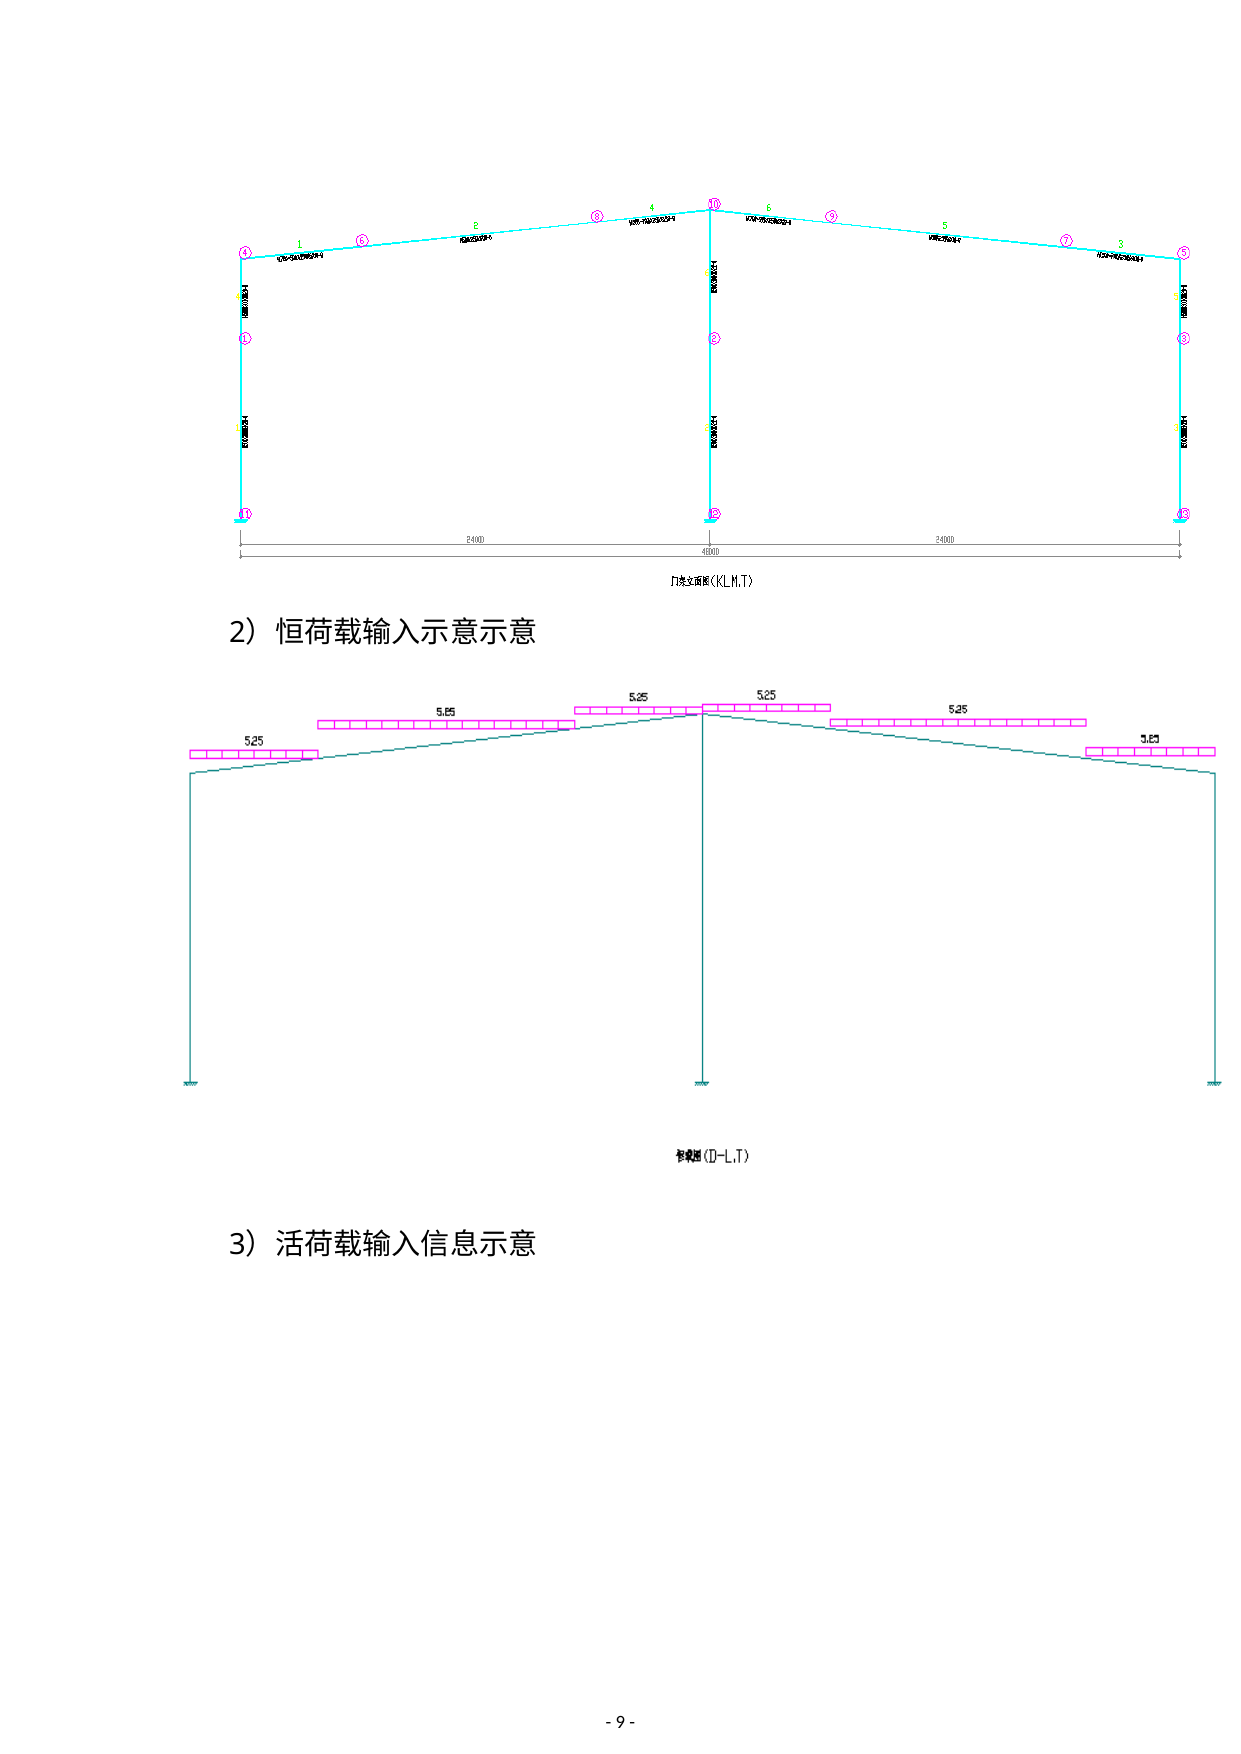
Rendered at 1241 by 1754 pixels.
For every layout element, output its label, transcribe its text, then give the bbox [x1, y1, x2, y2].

list 3）活荷载输入信息示意 [229, 1218, 1093, 1265]
picture [228, 194, 1215, 599]
picture [147, 654, 1241, 1171]
list 2）恒荷载输入示意示意 [229, 606, 1093, 653]
